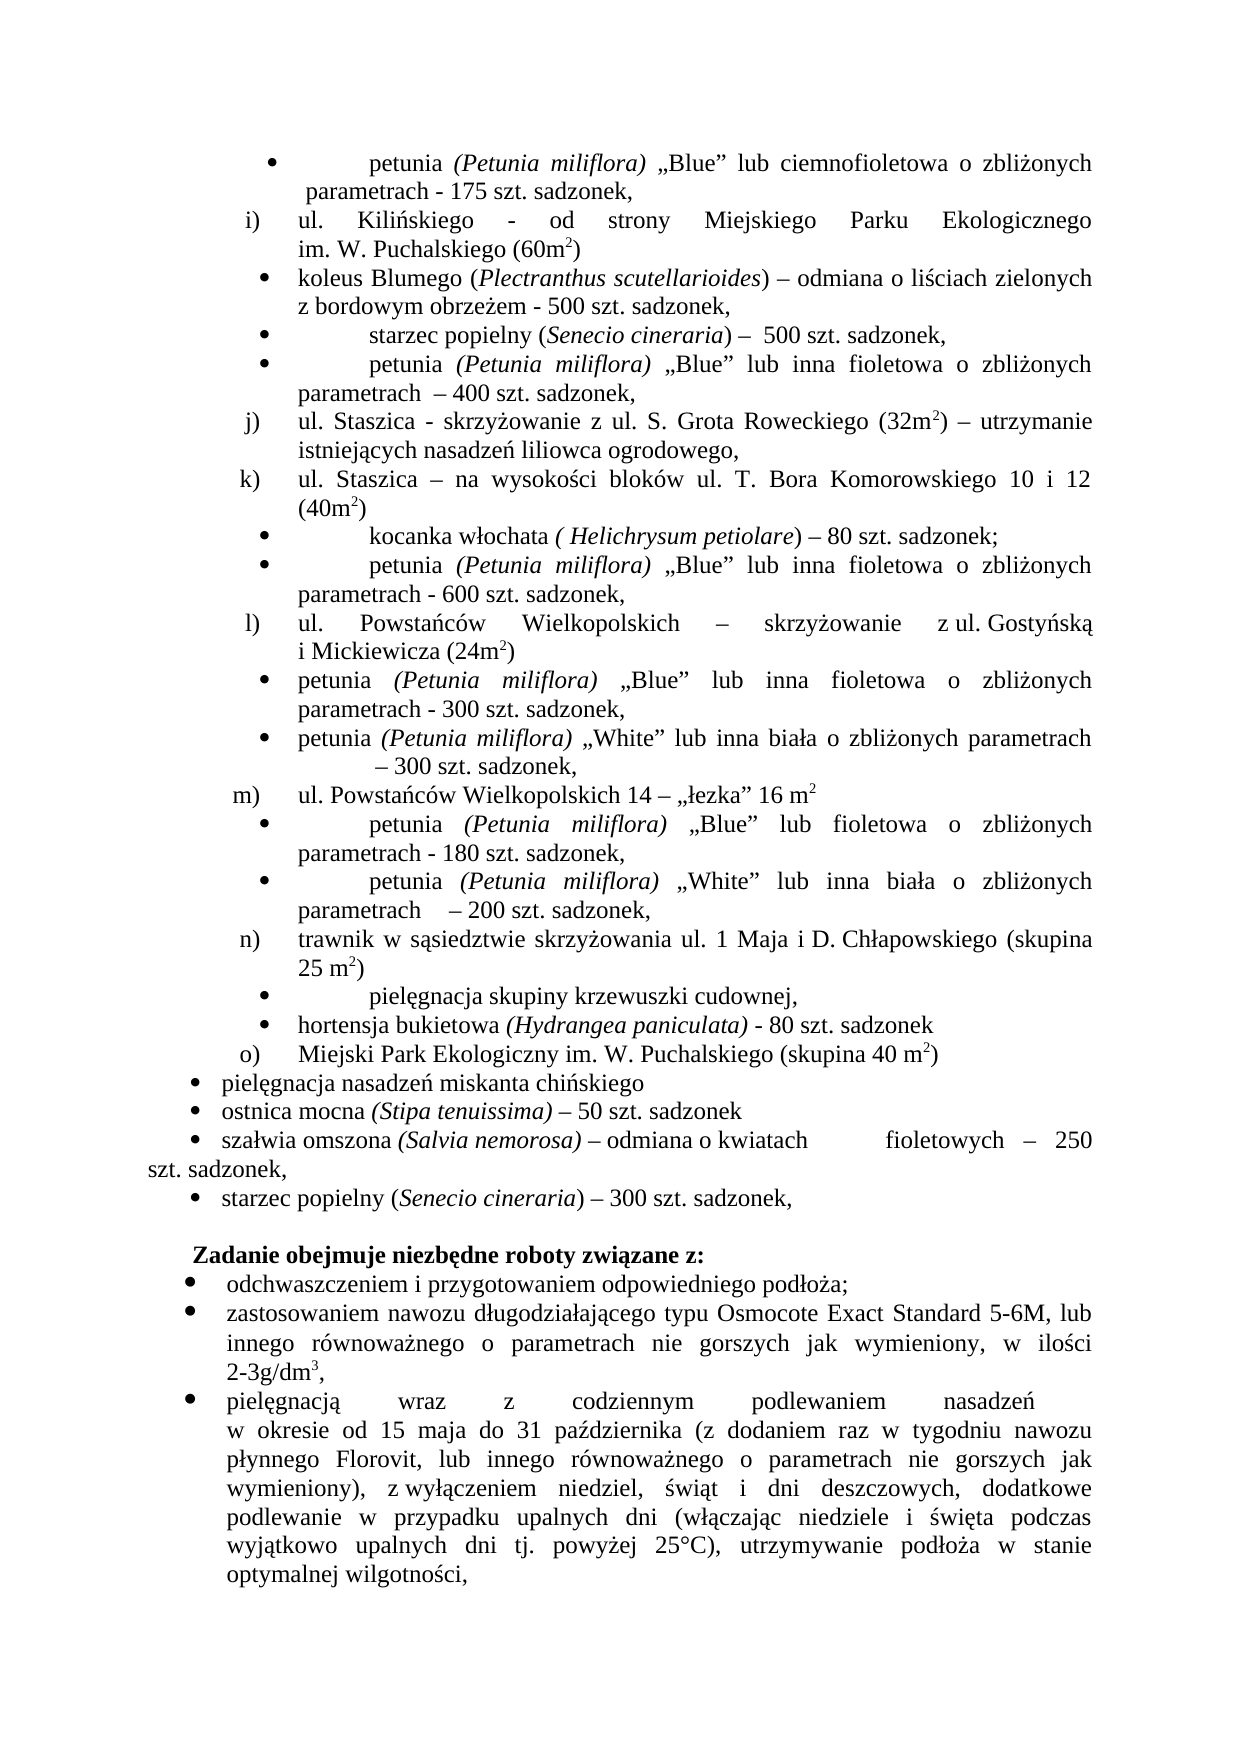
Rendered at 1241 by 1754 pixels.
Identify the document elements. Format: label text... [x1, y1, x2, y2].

list hortensja bukietowa (Hydrangea paniculata) - 80 szt. sadzonek [260, 1010, 1093, 1039]
list petunia (Petunia miliflora) „Blue” lub ciemnofioletowa o zbliżonych parametrach - 175 szt. sadzonek, [268, 148, 1093, 205]
list ostnica mocna (Stipa tenuissima) – 50 szt. sadzonek [148, 1096, 1093, 1125]
list ul. Staszica – na wysokości bloków ul. T. Bora Komorowskiego 10 i 12 (40m2) [260, 464, 1093, 521]
list ul. Powstańców Wielkopolskich – skrzyżowanie z ul. Gostyńską i Mickiewicza (24m2) [260, 608, 1093, 665]
list ul. Kilińskiego - od strony Miejskiego Parku Ekologicznego im. W. Puchalskiego (60m2) [260, 205, 1093, 263]
list trawnik w sąsiedztwie skrzyżowania ul. 1 Maja i D. Chłapowskiego (skupina 25 m2) [260, 924, 1093, 981]
list kocanka włochata ( Helichrysum petiolare) – 80 szt. sadzonek; [260, 521, 1093, 550]
list ul. Staszica - skrzyżowanie z ul. S. Grota Roweckiego (32m2) – utrzymanie istniejących nasadzeń liliowca ogrodowego, [260, 406, 1093, 464]
list odchwaszczeniem i przygotowaniem odpowiedniego podłoża; [185, 1269, 1093, 1298]
list starzec popielny (Senecio cineraria) – 500 szt. sadzonek, [260, 320, 1093, 349]
list starzec popielny (Senecio cineraria) – 300 szt. sadzonek, [148, 1183, 1093, 1211]
list pielęgnacją wraz z codziennym podlewaniem nasadzeń w okresie od 15 maja do 31 października (z dodaniem raz w tygodniu nawozu płynnego Florovit, lub innego równoważnego o parametrach nie gorszych jak wymieniony), z wyłączeniem niedziel, świąt i dni deszczowych, dodatkowe podlewanie w przypadku upalnych dni (włączając niedziele i święta podczas wyjątkowo upalnych dni tj. powyżej 25°C), utrzymywanie podłoża w stanie optymalnej wilgotności, [185, 1386, 1093, 1588]
list petunia (Petunia miliflora) „Blue” lub inna fioletowa o zbliżonych parametrach - 300 szt. sadzonek, [260, 665, 1093, 723]
list szałwia omszona (Salvia nemorosa) – odmiana o kwiatach fioletowych – 250 szt. sadzonek, [148, 1125, 1093, 1183]
list koleus Blumego (Plectranthus scutellarioides) – odmiana o liściach zielonych z bordowym obrzeżem - 500 szt. sadzonek, [260, 263, 1093, 320]
list petunia (Petunia miliflora) „Blue” lub inna fioletowa o zbliżonych parametrach – 400 szt. sadzonek, [260, 349, 1093, 406]
list petunia (Petunia miliflora) „Blue” lub inna fioletowa o zbliżonych parametrach - 600 szt. sadzonek, [260, 550, 1093, 608]
list petunia (Petunia miliflora) „White” lub inna biała o zbliżonych parametrach – 200 szt. sadzonek, [260, 866, 1093, 924]
list ul. Powstańców Wielkopolskich 14 – „łezka” 16 m2 [260, 780, 1093, 809]
list petunia (Petunia miliflora) „Blue” lub fioletowa o zbliżonych parametrach - 180 szt. sadzonek, [260, 809, 1093, 866]
list zastosowaniem nawozu długodziałającego typu Osmocote Exact Standard 5-6M, lub innego równoważnego o parametrach nie gorszych jak wymieniony, w ilości 2-3g/dm3, [185, 1298, 1093, 1386]
list Miejski Park Ekologiczny im. W. Puchalskiego (skupina 40 m2) [260, 1039, 1093, 1068]
text Zadanie obejmuje niezbędne roboty związane z: [192, 1240, 1093, 1269]
list pielęgnacja nasadzeń miskanta chińskiego [148, 1068, 1093, 1096]
list petunia (Petunia miliflora) „White” lub inna biała o zbliżonych parametrach – 300 szt. sadzonek, [260, 723, 1093, 780]
list pielęgnacja skupiny krzewuszki cudownej, [260, 981, 1093, 1010]
